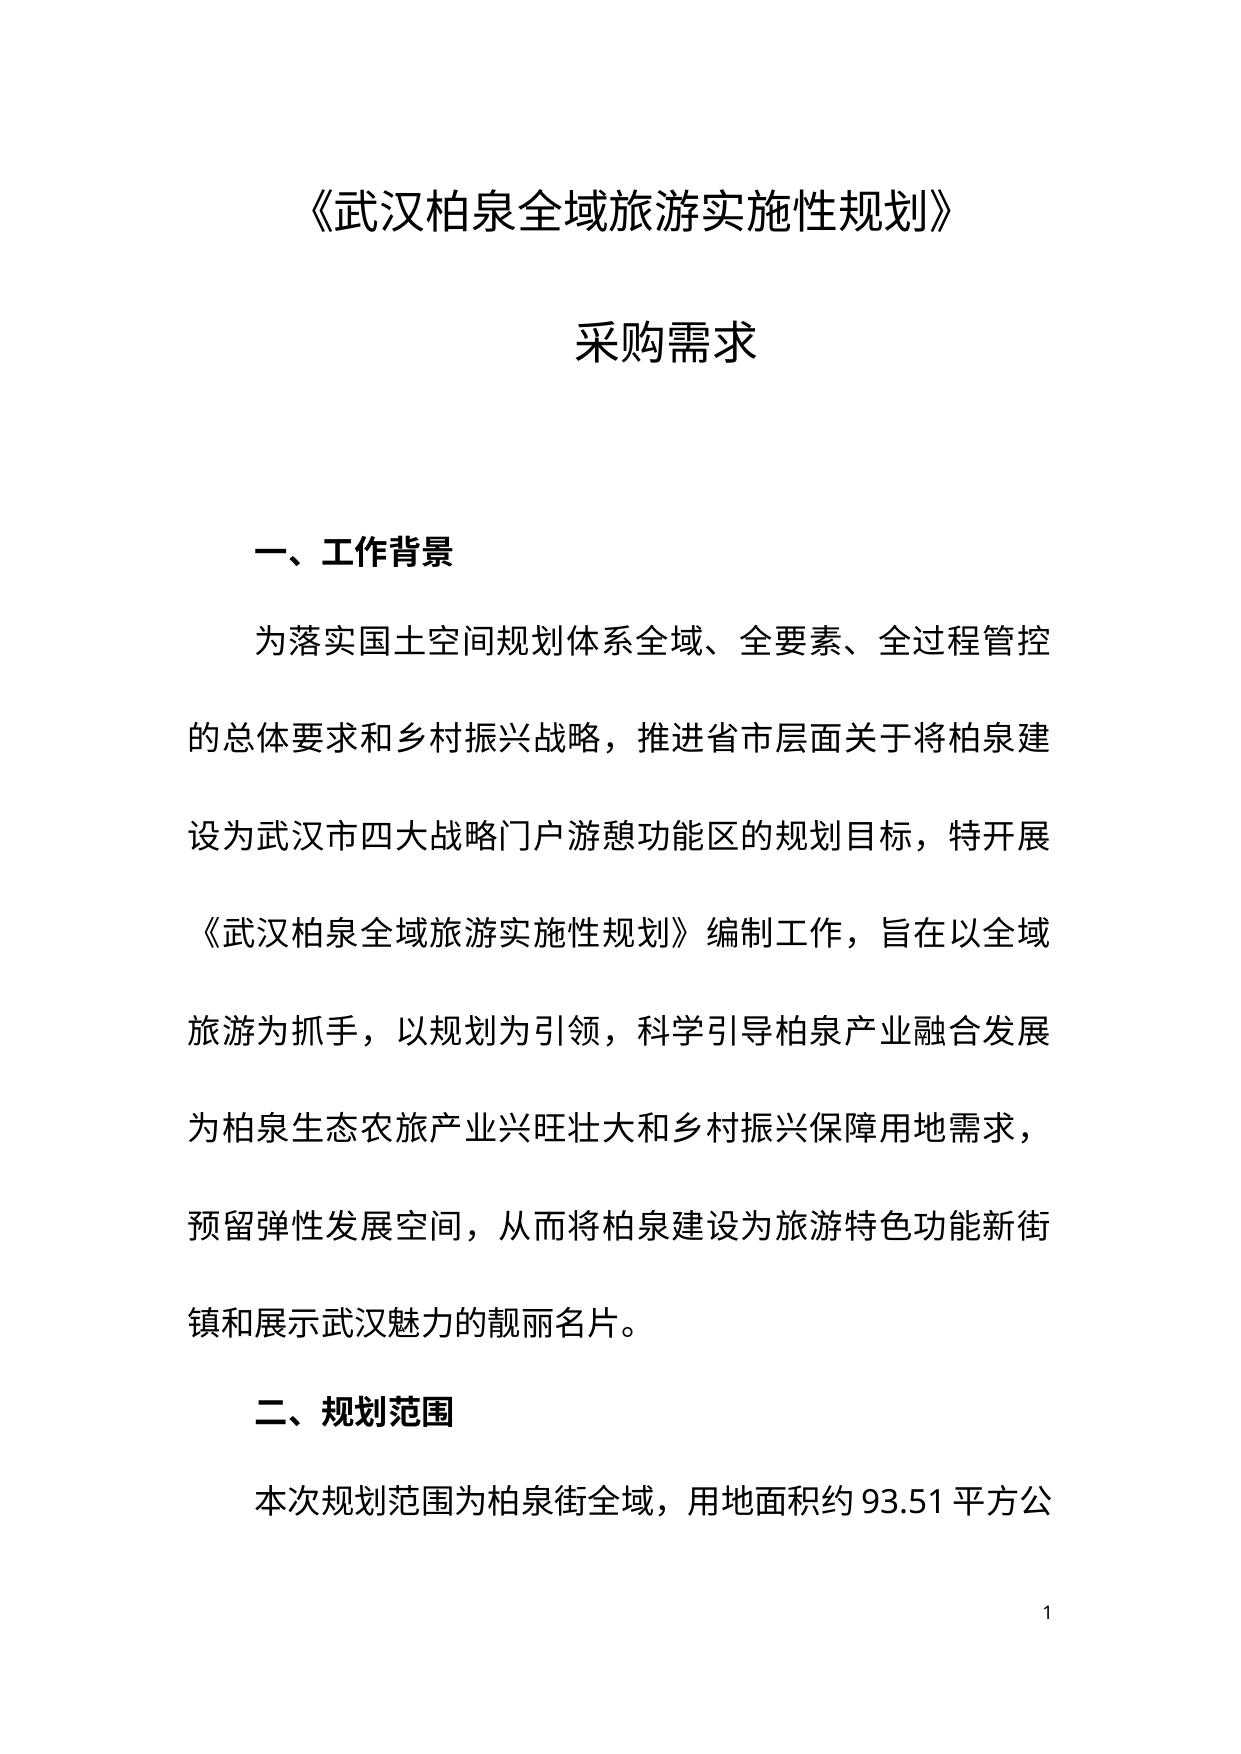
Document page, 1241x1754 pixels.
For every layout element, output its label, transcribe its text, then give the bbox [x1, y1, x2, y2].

text 采购需求 [187, 290, 1053, 388]
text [187, 1467, 1053, 1532]
text 一、工作背景 [187, 517, 1053, 582]
text 为落实国土空间规划体系全域、全要素、全过程管控的总体要求和乡村振兴战略，推进省市层面关于将柏泉建设为武汉市四大战略门户游憩功能区的规划目标，特开展《武汉柏泉全域旅游实施性规划》编制工作，旨在以全域旅游为抓手，以规划为引领，科学引导柏泉产业融合发展，为柏泉生态农旅产业兴旺壮大和乡村振兴保障用地需求，预留弹性发展空间，从而将柏泉建设为旅游特色功能新街镇和展示武汉魅力的靓丽名片。 [187, 606, 1053, 1354]
text 《武汉柏泉全域旅游实施性规划》 [187, 160, 1053, 257]
text 二、规划范围 [187, 1378, 1053, 1443]
